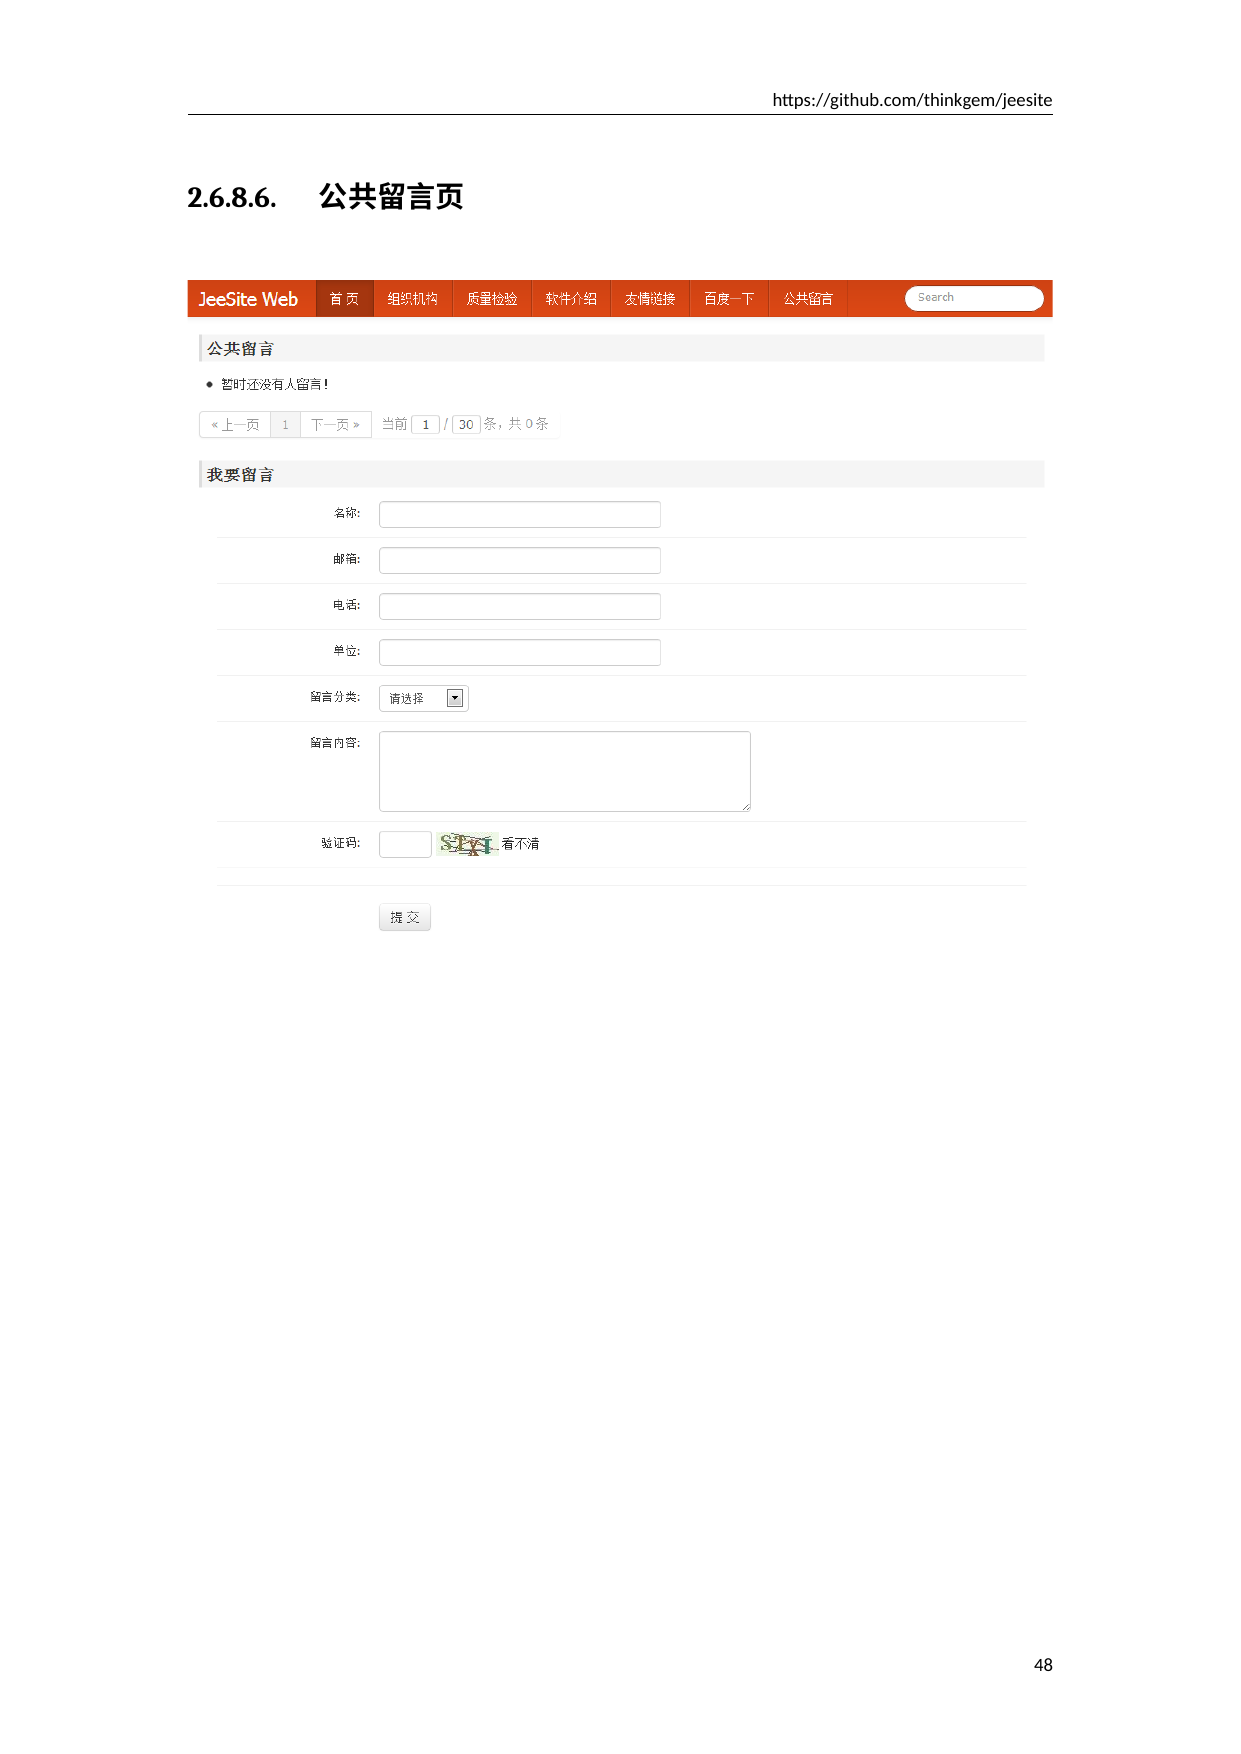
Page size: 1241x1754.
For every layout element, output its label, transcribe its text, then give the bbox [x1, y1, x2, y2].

picture [187, 280, 1053, 940]
subtitle 公共留言页 [187, 162, 1053, 227]
